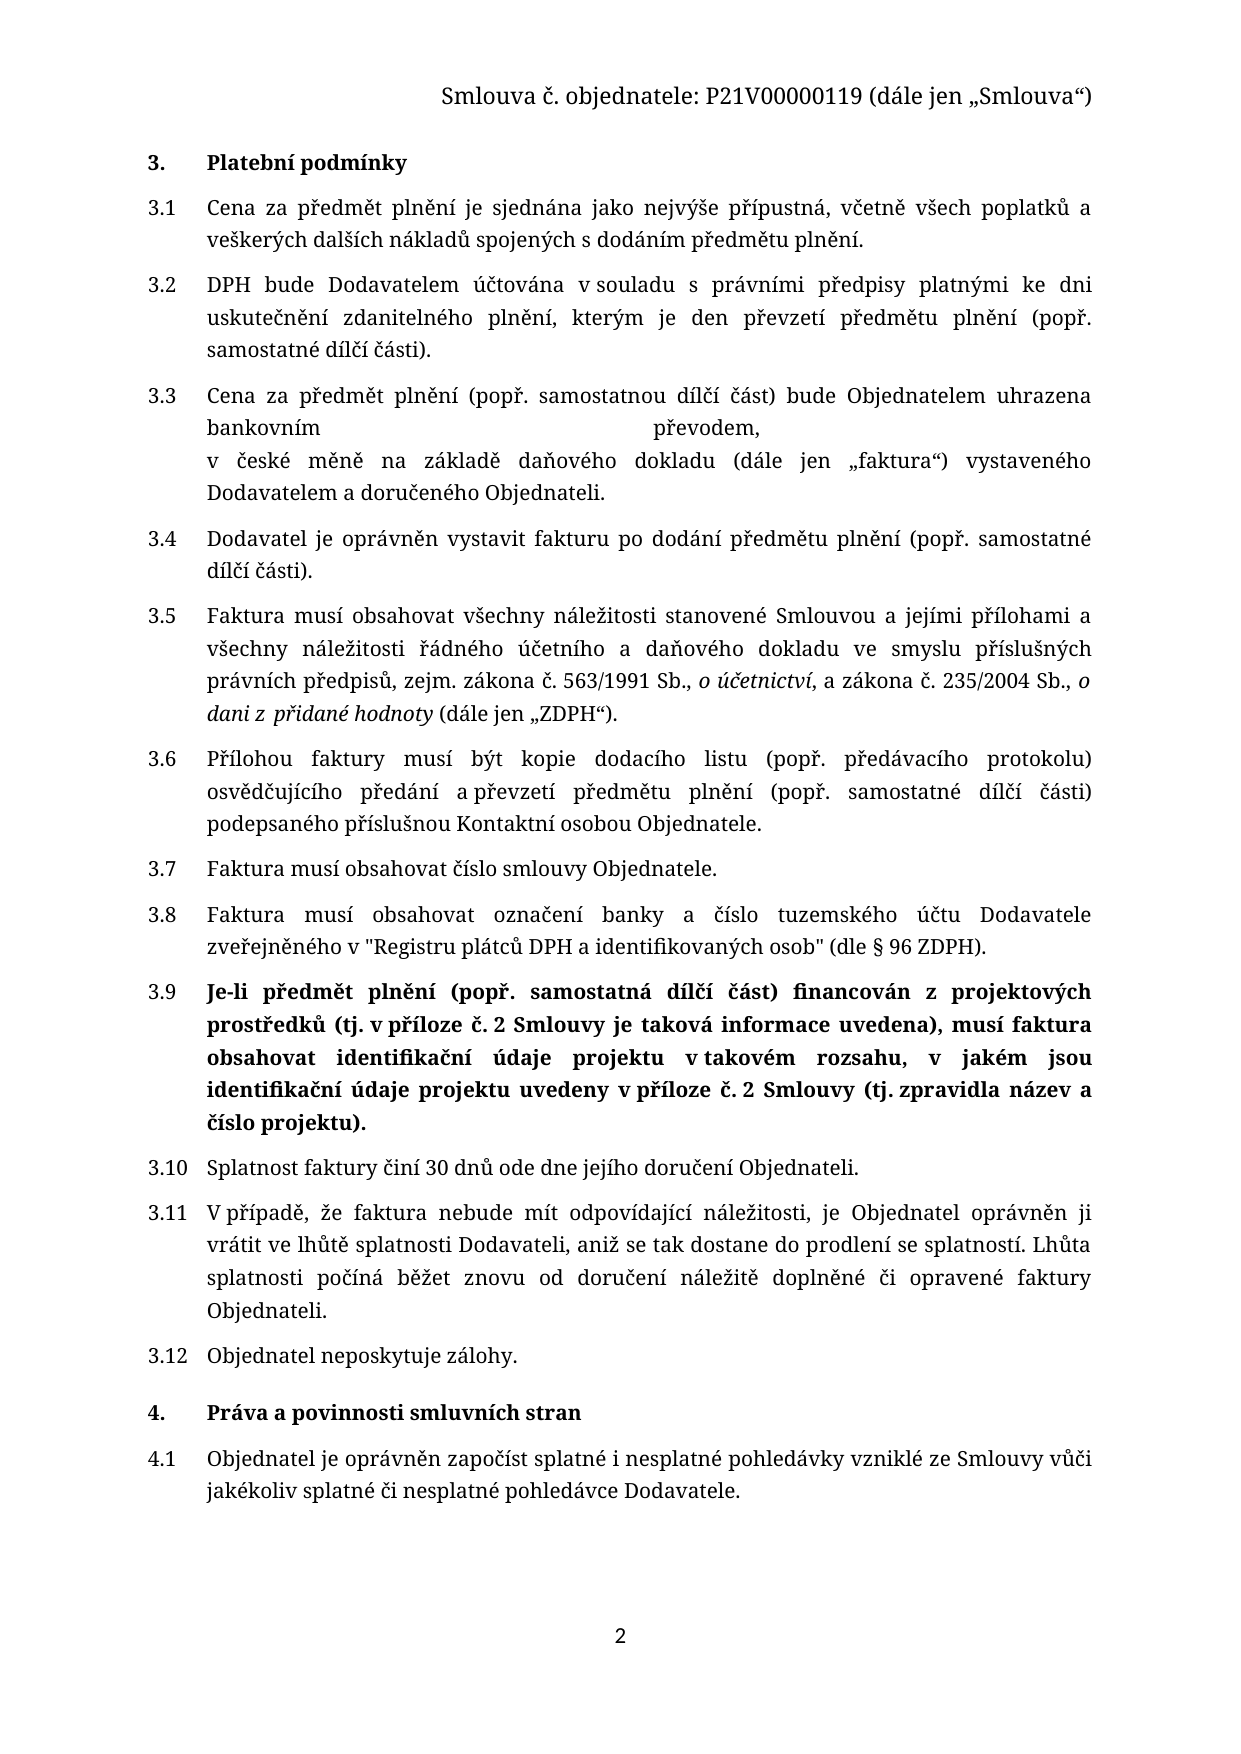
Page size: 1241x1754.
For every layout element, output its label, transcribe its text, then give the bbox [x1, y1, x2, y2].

list Dodavatel je oprávněn vystavit fakturu po dodání předmětu plnění (popř. samostatné dílčí části). [148, 524, 1093, 585]
list Objednatel je oprávněn započíst splatné i nesplatné pohledávky vzniklé ze Smlouvy vůči jakékoliv splatné či nesplatné pohledávce Dodavatele. [148, 1444, 1093, 1505]
list Platební podmínky [148, 148, 1093, 176]
list Práva a povinnosti smluvních stran [148, 1398, 1093, 1427]
list Faktura musí obsahovat číslo smlouvy Objednatele. [148, 854, 1093, 883]
list Cena za předmět plnění je sjednána jako nejvýše přípustná, včetně všech poplatků a veškerých dalších nákladů spojených s dodáním předmětu plnění. [148, 193, 1093, 254]
list Faktura musí obsahovat všechny náležitosti stanovené Smlouvou a jejími přílohami a všechny náležitosti řádného účetního a daňového dokladu ve smyslu příslušných právních předpisů, zejm. zákona č. 563/1991 Sb., o účetnictví, a zákona č. 235/2004 Sb., o dani z přidané hodnoty (dále jen „ZDPH“). [148, 601, 1093, 728]
list Je-li předmět plnění (popř. samostatná dílčí část) financován z projektových prostředků (tj. v příloze č. 2 Smlouvy je taková informace uvedena), musí faktura obsahovat identifikační údaje projektu v takovém rozsahu, v jakém jsou identifikační údaje projektu uvedeny v příloze č. 2 Smlouvy (tj. zpravidla název a číslo projektu). [148, 977, 1093, 1136]
list Objednatel neposkytuje zálohy. [148, 1341, 1093, 1369]
list V případě, že faktura nebude mít odpovídající náležitosti, je Objednatel oprávněn ji vrátit ve lhůtě splatnosti Dodavateli, aniž se tak dostane do prodlení se splatností. Lhůta splatnosti počíná běžet znovu od doručení náležitě doplněné či opravené faktury Objednateli. [148, 1198, 1093, 1324]
list Splatnost faktury činí 30 dnů ode dne jejího doručení Objednateli. [148, 1153, 1093, 1181]
list DPH bude Dodavatelem účtována v souladu s právními předpisy platnými ke dni uskutečnění zdanitelného plnění, kterým je den převzetí předmětu plnění (popř. samostatné dílčí části). [148, 270, 1093, 364]
list Cena za předmět plnění (popř. samostatnou dílčí část) bude Objednatelem uhrazena bankovním převodem, v české měně na základě daňového dokladu (dále jen „faktura“) vystaveného Dodavatelem a doručeného Objednateli. [148, 381, 1093, 507]
list Faktura musí obsahovat označení banky a číslo tuzemského účtu Dodavatele zveřejněného v "Registru plátců DPH a identifikovaných osob" (dle § 96 ZDPH). [148, 900, 1093, 961]
list Přílohou faktury musí být kopie dodacího listu (popř. předávacího protokolu) osvědčujícího předání a převzetí předmětu plnění (popř. samostatné dílčí části) podepsaného příslušnou Kontaktní osobou Objednatele. [148, 744, 1093, 838]
